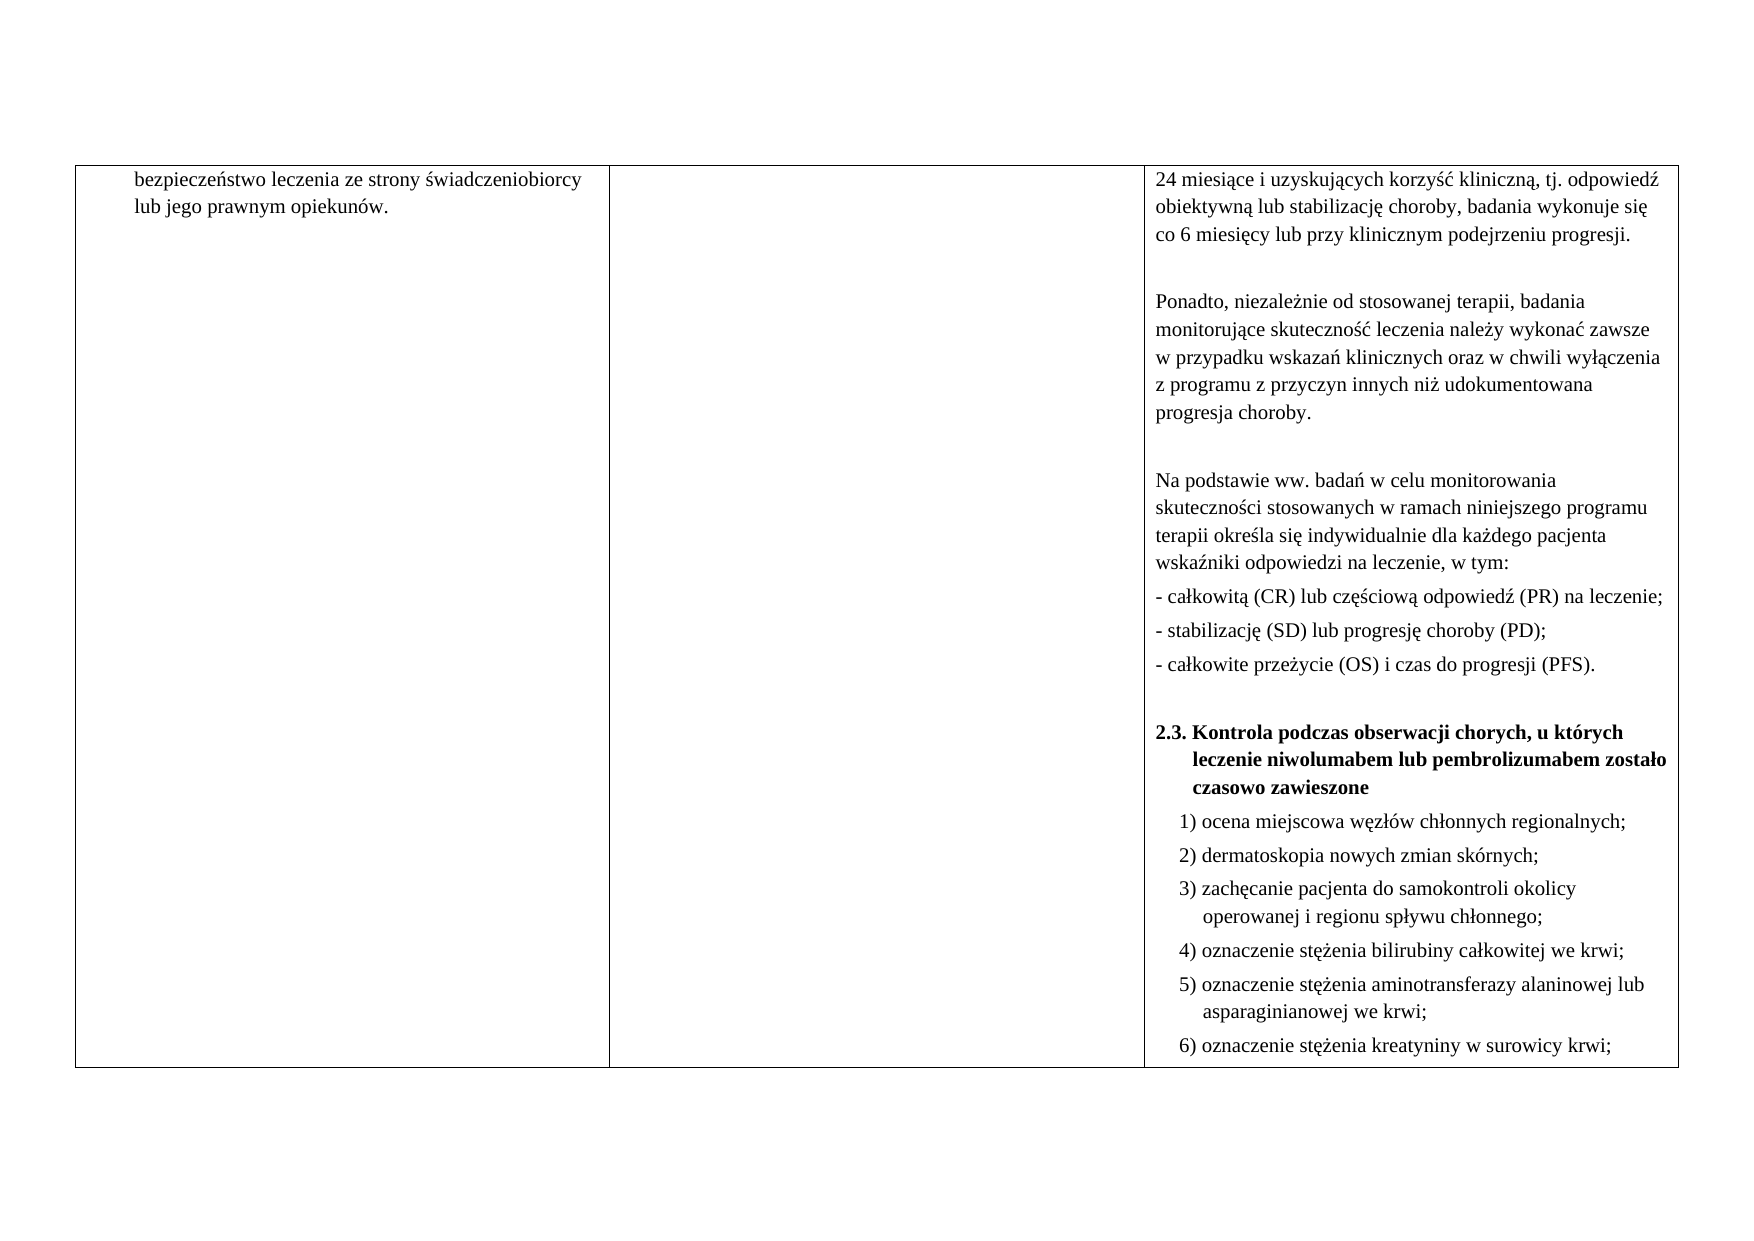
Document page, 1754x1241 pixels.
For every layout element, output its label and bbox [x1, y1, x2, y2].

table_cell [76, 166, 609, 1067]
table_cell [610, 166, 1144, 1067]
table_cell [1145, 166, 1678, 1067]
